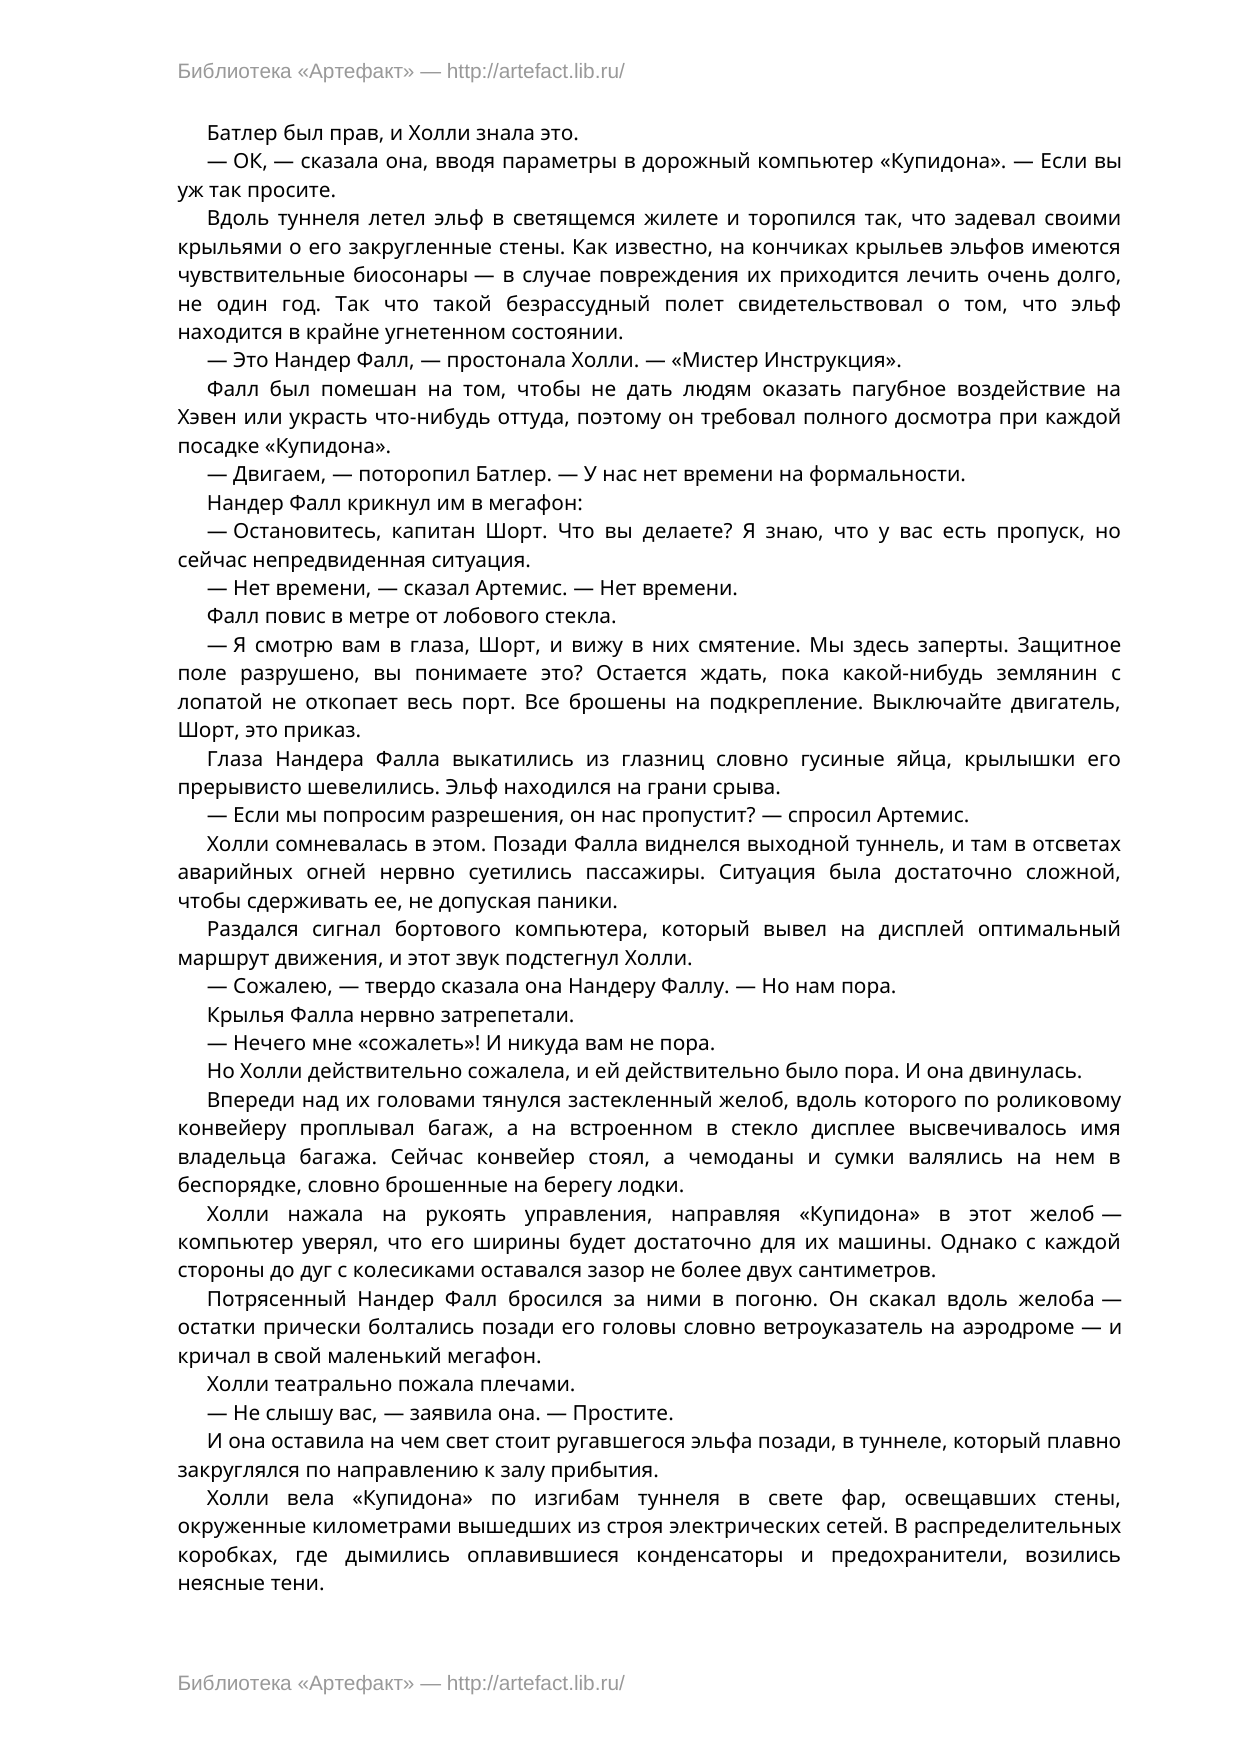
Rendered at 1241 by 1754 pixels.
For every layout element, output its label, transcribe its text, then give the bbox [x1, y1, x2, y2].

text Но Холли действительно сожалела, и ей действительно было пора. И она двинулась. [177, 1057, 1122, 1085]
text Потрясенный Нандер Фалл бросился за ними в погоню. Он скакал вдоль желоба — остатки прически болтались позади его головы словно ветроуказатель на аэродроме — и кричал в свой маленький мегафон. [177, 1284, 1122, 1369]
text Крылья Фалла нервно затрепетали. [177, 1000, 1122, 1028]
text И она оставила на чем свет стоит ругавшегося эльфа позади, в туннеле, который плавно закруглялся по направлению к залу прибытия. [177, 1426, 1122, 1483]
text Фалл был помешан на том, чтобы не дать людям оказать пагубное воздействие на Хэвен или украсть что-нибудь оттуда, поэтому он требовал полного досмотра при каждой посадке «Купидона». [177, 374, 1122, 459]
text — Нет времени, — сказал Артемис. — Нет времени. [177, 573, 1122, 602]
text Раздался сигнал бортового компьютера, который вывел на дисплей оптимальный маршрут движения, и этот звук подстегнул Холли. [177, 914, 1122, 971]
text Фалл повис в метре от лобового стекла. [177, 602, 1122, 630]
text Вдоль туннеля летел эльф в светящемся жилете и торопился так, что задевал своими крыльями о его закругленные стены. Как известно, на кончиках крыльев эльфов имеются чувствительные биосонары — в случае повреждения их приходится лечить очень долго, не один год. Так что такой безрассудный полет свидетельствовал о том, что эльф находится в крайне угнетенном состоянии. [177, 203, 1122, 346]
text Холли театрально пожала плечами. [177, 1369, 1122, 1398]
text — ОК, — сказала она, вводя параметры в дорожный компьютер «Купидона». — Если вы уж так просите. [177, 147, 1122, 203]
text — Сожалею, — твердо сказала она Нандеру Фаллу. — Но нам пора. [177, 971, 1122, 1000]
text — Двигаем, — поторопил Батлер. — У нас нет времени на формальности. [177, 459, 1122, 488]
text — Нечего мне «сожалеть»! И никуда вам не пора. [177, 1028, 1122, 1057]
text — Остановитесь, капитан Шорт. Что вы делаете? Я знаю, что у вас есть пропуск, но сейчас непредвиденная ситуация. [177, 516, 1122, 573]
text Впереди над их головами тянулся застекленный желоб, вдоль которого по роликовому конвейеру проплывал багаж, а на встроенном в стекло дисплее высвечивалось имя владельца багажа. Сейчас конвейер стоял, а чемоданы и сумки валялись на нем в беспорядке, словно брошенные на берегу лодки. [177, 1085, 1122, 1199]
text Батлер был прав, и Холли знала это. [177, 118, 1122, 147]
text Холли нажала на рукоять управления, направляя «Купидона» в этот желоб — компьютер уверял, что его ширины будет достаточно для их машины. Однако с каждой стороны до дуг с колесиками оставался зазор не более двух сантиметров. [177, 1199, 1122, 1284]
text Холли вела «Купидона» по изгибам туннеля в свете фар, освещавших стены, окруженные километрами вышедших из строя электрических сетей. В распределительных коробках, где дымились оплавившиеся конденсаторы и предохранители, возились неясные тени. [177, 1483, 1122, 1597]
text Глаза Нандера Фалла выкатились из глазниц словно гусиные яйца, крылышки его прерывисто шевелились. Эльф находился на грани срыва. [177, 744, 1122, 801]
text — Не слышу вас, — заявила она. — Простите. [177, 1398, 1122, 1426]
text — Я смотрю вам в глаза, Шорт, и вижу в них смятение. Мы здесь заперты. Защитное поле разрушено, вы понимаете это? Остается ждать, пока какой-нибудь землянин с лопатой не откопает весь порт. Все брошены на подкрепление. Выключайте двигатель, Шорт, это приказ. [177, 630, 1122, 744]
text — Это Нандер Фалл, — простонала Холли. — «Мистер Инструкция». [177, 346, 1122, 374]
text Нандер Фалл крикнул им в мегафон: [177, 488, 1122, 516]
text — Если мы попросим разрешения, он нас пропустит? — спросил Артемис. [177, 801, 1122, 829]
text Холли сомневалась в этом. Позади Фалла виднелся выходной туннель, и там в отсветах аварийных огней нервно суетились пассажиры. Ситуация была достаточно сложной, чтобы сдерживать ее, не допуская паники. [177, 829, 1122, 914]
